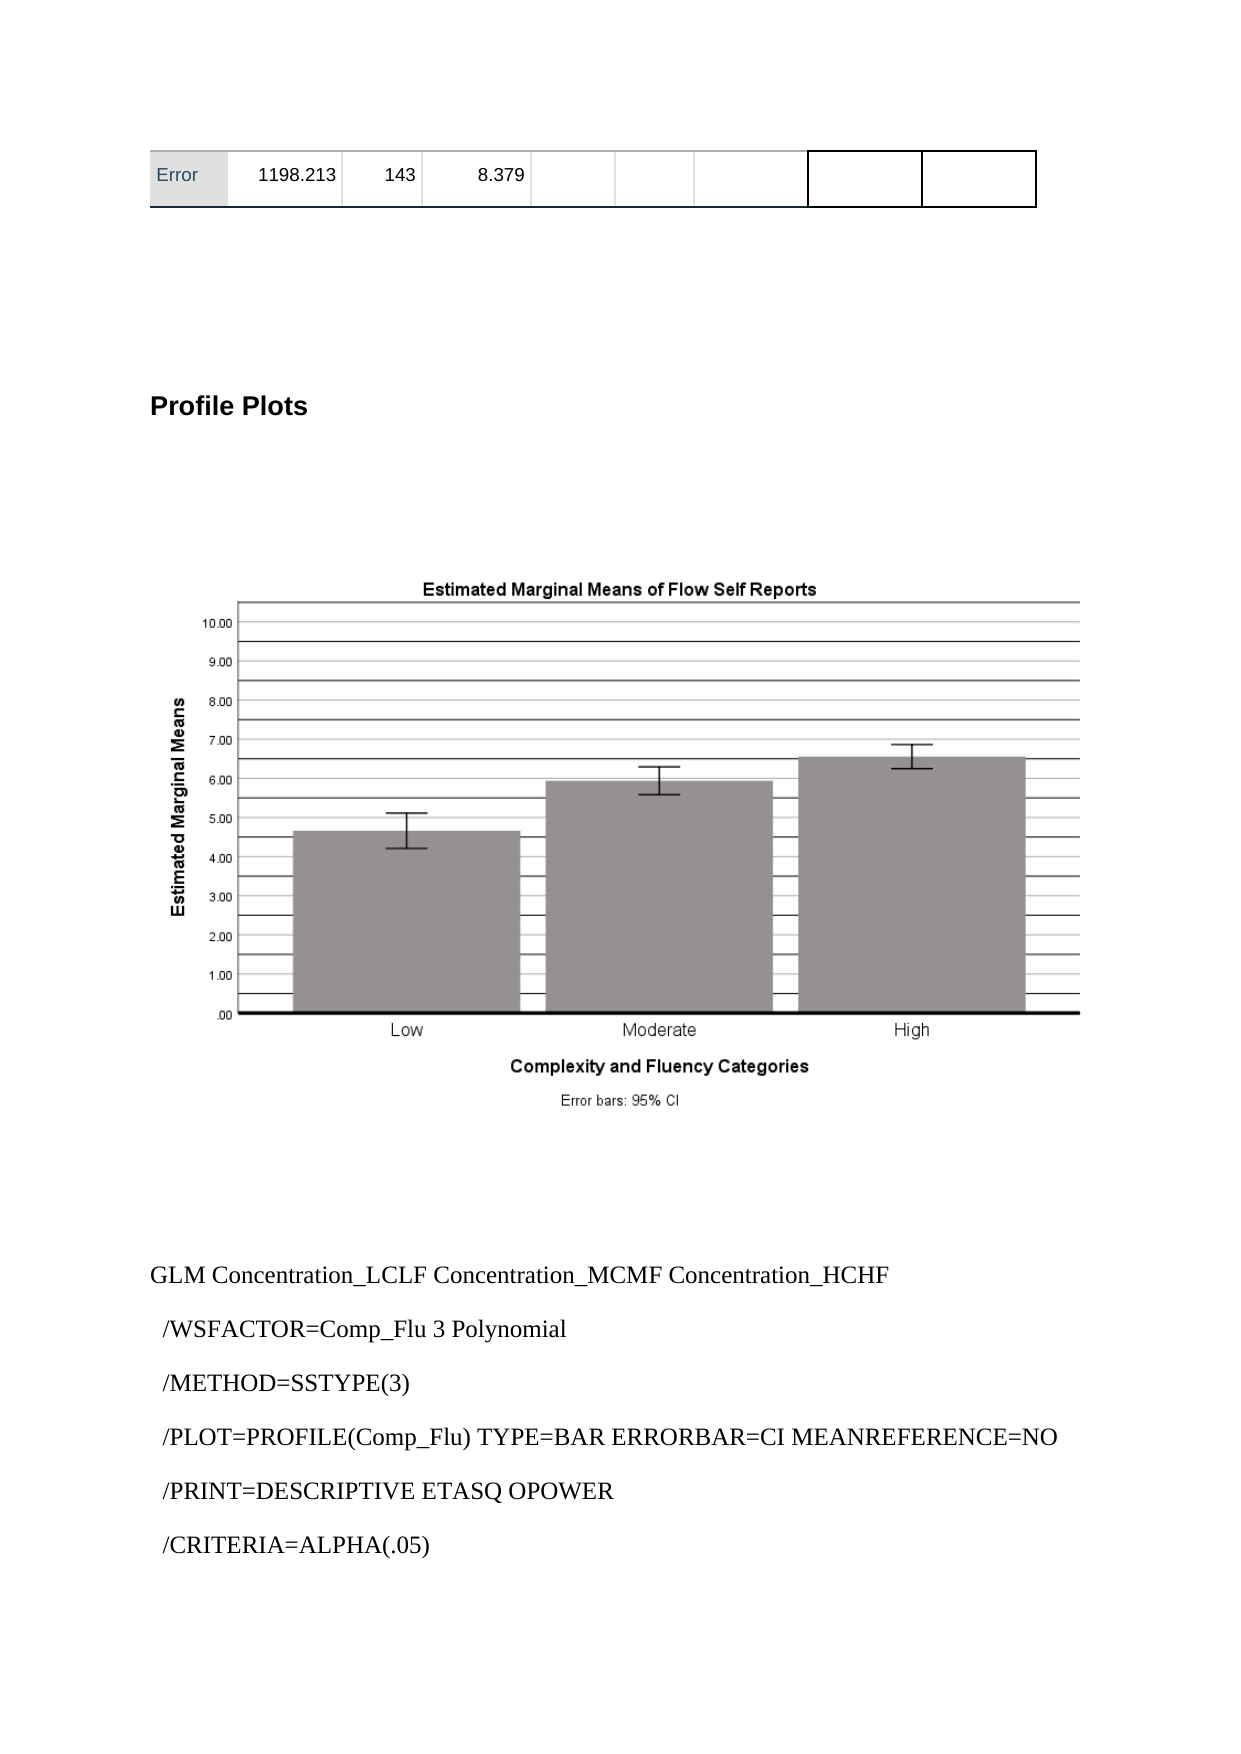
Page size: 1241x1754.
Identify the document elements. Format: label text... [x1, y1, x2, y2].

table_cell Error [150, 152, 228, 206]
table_cell 8.379 [423, 152, 530, 206]
table_cell 143 [343, 152, 421, 206]
table_cell [616, 152, 693, 206]
text Profile Plots [150, 390, 1090, 421]
text /METHOD=SSTYPE(3) [150, 1368, 1090, 1397]
picture [150, 566, 1091, 1120]
text /CRITERIA=ALPHA(.05) [150, 1530, 1090, 1559]
text /PLOT=PROFILE(Comp_Flu) TYPE=BAR ERRORBAR=CI MEANREFERENCE=NO [150, 1422, 1090, 1451]
table_cell [923, 152, 1035, 206]
table_cell 1198.213 [228, 152, 341, 206]
table_cell [532, 152, 614, 206]
text GLM Concentration_LCLF Concentration_MCMF Concentration_HCHF [150, 1261, 1090, 1289]
text /PRINT=DESCRIPTIVE ETASQ OPOWER [150, 1476, 1090, 1505]
table_cell [695, 152, 807, 206]
table_cell [809, 152, 921, 206]
text /WSFACTOR=Comp_Flu 3 Polynomial [150, 1314, 1090, 1343]
